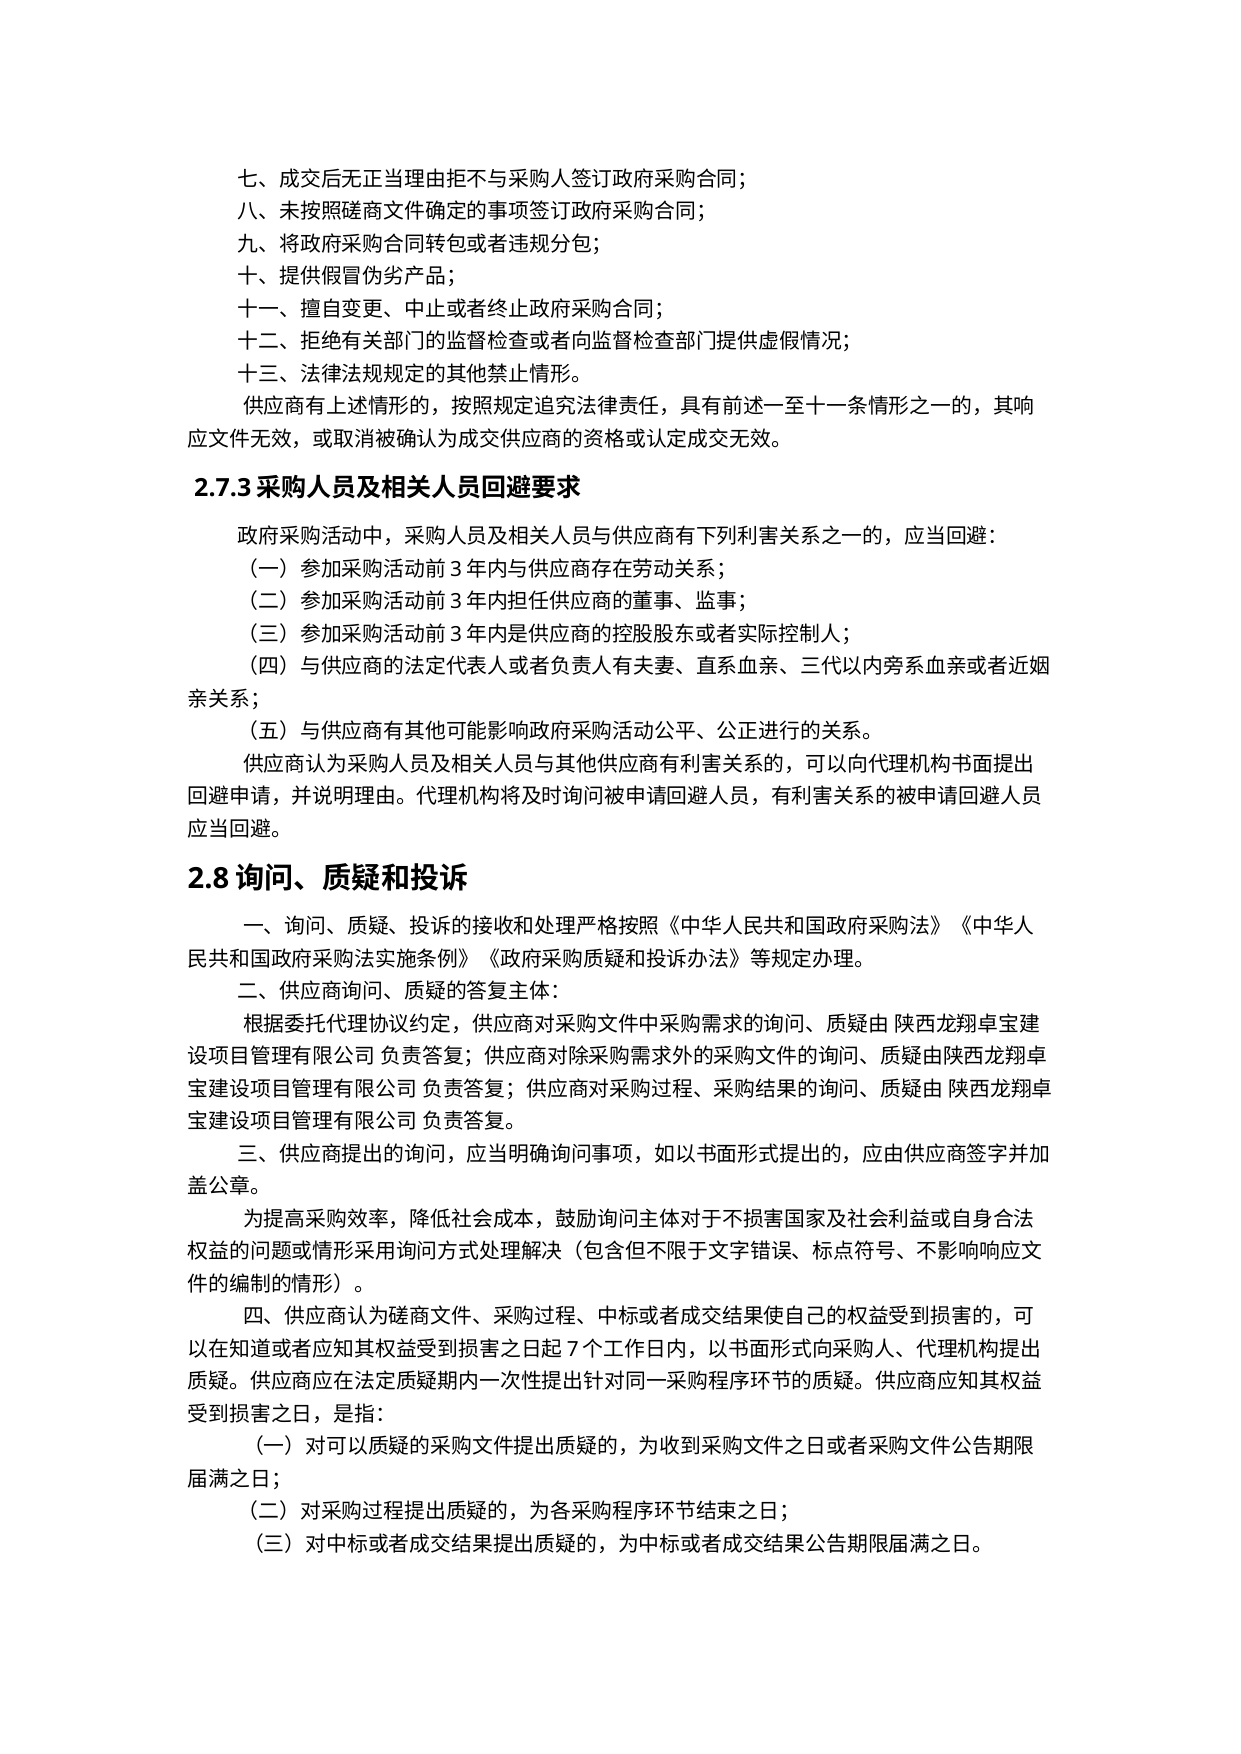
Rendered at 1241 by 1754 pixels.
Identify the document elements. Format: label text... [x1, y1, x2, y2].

text 九、将政府采购合同转包或者违规分包； [187, 227, 1053, 259]
text （二）参加采购活动前3年内担任供应商的董事、监事； [187, 584, 1053, 617]
text 根据委托代理协议约定，供应商对采购文件中采购需求的询问、质疑由 陕西龙翔卓宝建设项目管理有限公司 负责答复；供应商对除采购需求外的采购文件的询问、质疑由陕西龙翔卓宝建设项目管理有限公司 负责答复；供应商对采购过程、采购结果的询问、质疑由 陕西龙翔卓宝建设项目管理有限公司 负责答复。 [187, 1007, 1053, 1137]
text 七、成交后无正当理由拒不与采购人签订政府采购合同； [187, 162, 1053, 194]
text 为提高采购效率，降低社会成本，鼓励询问主体对于不损害国家及社会利益或自身合法权益的问题或情形采用询问方式处理解决（包含但不限于文字错误、标点符号、不影响响应文件的编制的情形）。 [187, 1202, 1053, 1299]
text 十三、法律法规规定的其他禁止情形。 [187, 357, 1053, 389]
text （三）参加采购活动前3年内是供应商的控股股东或者实际控制人； [187, 617, 1053, 649]
text 一、询问、质疑、投诉的接收和处理严格按照《中华人民共和国政府采购法》《中华人民共和国政府采购法实施条例》《政府采购质疑和投诉办法》等规定办理。 [187, 909, 1053, 974]
text （四）与供应商的法定代表人或者负责人有夫妻、直系血亲、三代以内旁系血亲或者近姻亲关系； [187, 649, 1053, 714]
text 八、未按照磋商文件确定的事项签订政府采购合同； [187, 194, 1053, 227]
text 2.7.3采购人员及相关人员回避要求 [187, 454, 1053, 519]
text 十、提供假冒伪劣产品； [187, 259, 1053, 292]
text 十二、拒绝有关部门的监督检查或者向监督检查部门提供虚假情况； [187, 324, 1053, 357]
text 三、供应商提出的询问，应当明确询问事项，如以书面形式提出的，应由供应商签字并加盖公章。 [187, 1137, 1053, 1202]
text 供应商有上述情形的，按照规定追究法律责任，具有前述一至十一条情形之一的，其响应文件无效，或取消被确认为成交供应商的资格或认定成交无效。 [187, 389, 1053, 454]
text （一）参加采购活动前3年内与供应商存在劳动关系； [187, 552, 1053, 584]
text （一）对可以质疑的采购文件提出质疑的，为收到采购文件之日或者采购文件公告期限届满之日； [187, 1429, 1053, 1494]
text （二）对采购过程提出质疑的，为各采购程序环节结束之日； [187, 1494, 1053, 1527]
text （五）与供应商有其他可能影响政府采购活动公平、公正进行的关系。 [187, 714, 1053, 747]
text 十一、擅自变更、中止或者终止政府采购合同； [187, 292, 1053, 324]
text 2.8询问、质疑和投诉 [187, 844, 1053, 909]
text 四、供应商认为磋商文件、采购过程、中标或者成交结果使自己的权益受到损害的，可以在知道或者应知其权益受到损害之日起7个工作日内，以书面形式向采购人、代理机构提出质疑。供应商应在法定质疑期内一次性提出针对同一采购程序环节的质疑。供应商应知其权益受到损害之日，是指： [187, 1299, 1053, 1429]
text （三）对中标或者成交结果提出质疑的，为中标或者成交结果公告期限届满之日。 [187, 1527, 1053, 1559]
text 政府采购活动中，采购人员及相关人员与供应商有下列利害关系之一的，应当回避： [187, 519, 1053, 552]
text 供应商认为采购人员及相关人员与其他供应商有利害关系的，可以向代理机构书面提出回避申请，并说明理由。代理机构将及时询问被申请回避人员，有利害关系的被申请回避人员应当回避。 [187, 747, 1053, 844]
text 二、供应商询问、质疑的答复主体： [187, 974, 1053, 1007]
